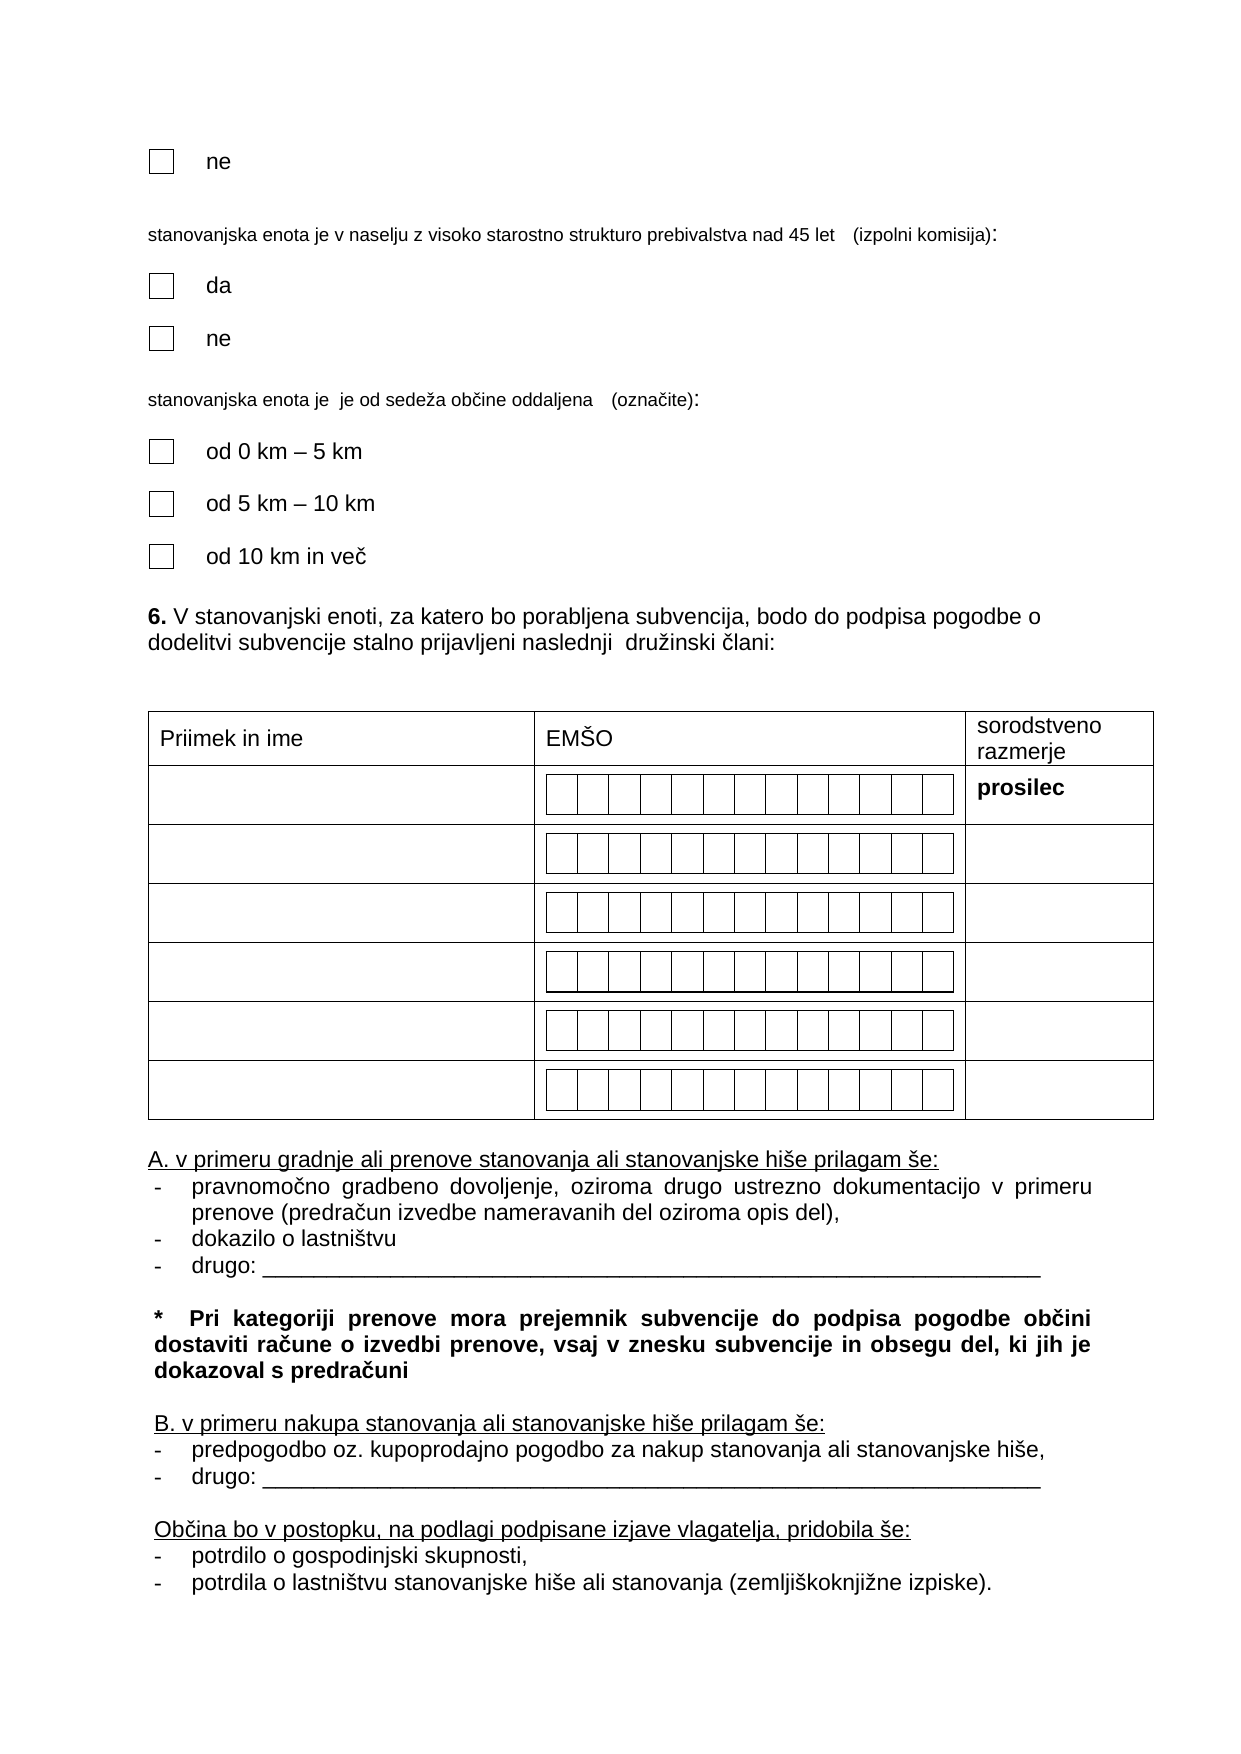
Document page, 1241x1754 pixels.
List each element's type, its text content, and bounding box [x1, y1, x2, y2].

list potrdilo o gospodinjski skupnosti, [154, 1542, 1092, 1568]
table_cell [535, 884, 965, 942]
list pravnomočno gradbeno dovoljenje, oziroma drugo ustrezno dokumentacijo v primeru prenove (predračun izvedbe nameravanih del oziroma opis del), [154, 1173, 1092, 1225]
table_cell [149, 1002, 534, 1060]
table_cell [149, 943, 534, 1001]
list drugo: _____________________________________________________________ [154, 1252, 1092, 1278]
table_header sorodstveno razmerje [966, 712, 1153, 764]
table_cell [535, 1002, 965, 1060]
table_cell [535, 1061, 965, 1119]
table_cell [149, 1061, 534, 1119]
table_cell [535, 943, 965, 1001]
table_cell [966, 825, 1153, 883]
text 6. V stanovanjski enoti, za katero bo porabljena subvencija, bodo do podpisa pogodbe o dodelitvi subvencije stalno prijavljeni naslednji družinski člani: [148, 603, 1092, 656]
table_cell [149, 766, 534, 823]
text A. v primeru gradnje ali prenove stanovanja ali stanovanjske hiše prilagam še: [148, 1146, 1092, 1173]
table_cell [966, 943, 1153, 1001]
list drugo: _____________________________________________________________ [154, 1463, 1092, 1489]
table_cell prosilec [966, 766, 1153, 823]
table_header Priimek in ime [149, 712, 534, 764]
table_cell [149, 825, 534, 883]
table_cell [535, 825, 965, 883]
text od 5 km – 10 km [148, 490, 1092, 517]
table_cell [535, 766, 965, 823]
list predpogodbo oz. kupoprodajno pogodbo za nakup stanovanja ali stanovanjske hiše, [154, 1436, 1092, 1463]
text od 10 km in več [148, 543, 1092, 569]
text ne [148, 148, 1092, 174]
table_cell [149, 884, 534, 942]
table_cell [966, 884, 1153, 942]
text od 0 km – 5 km [148, 438, 1092, 464]
table_header EMŠO [535, 712, 965, 764]
text * Pri kategoriji prenove mora prejemnik subvencije do podpisa pogodbe občini dostaviti račune o izvedbi prenove, vsaj v znesku subvencije in obsegu del, ki jih je dokazoval s predračuni [154, 1305, 1092, 1384]
text ne [148, 325, 1092, 351]
table_cell [966, 1002, 1153, 1060]
text B. v primeru nakupa stanovanja ali stanovanjske hiše prilagam še: [154, 1410, 1092, 1436]
table_cell [966, 1061, 1153, 1119]
list potrdila o lastništvu stanovanjske hiše ali stanovanja (zemljiškoknjižne izpiske). [154, 1568, 1092, 1595]
list dokazilo o lastništvu [154, 1225, 1092, 1252]
text da [148, 272, 1092, 299]
text Občina bo v postopku, na podlagi podpisane izjave vlagatelja, pridobila še: [154, 1516, 1092, 1542]
text stanovanjska enota je je od sedeža občine oddaljena (označite): [148, 385, 1092, 411]
text stanovanjska enota je v naselju z visoko starostno strukturo prebivalstva nad 45 let (izpolni komisija): [148, 219, 1092, 246]
